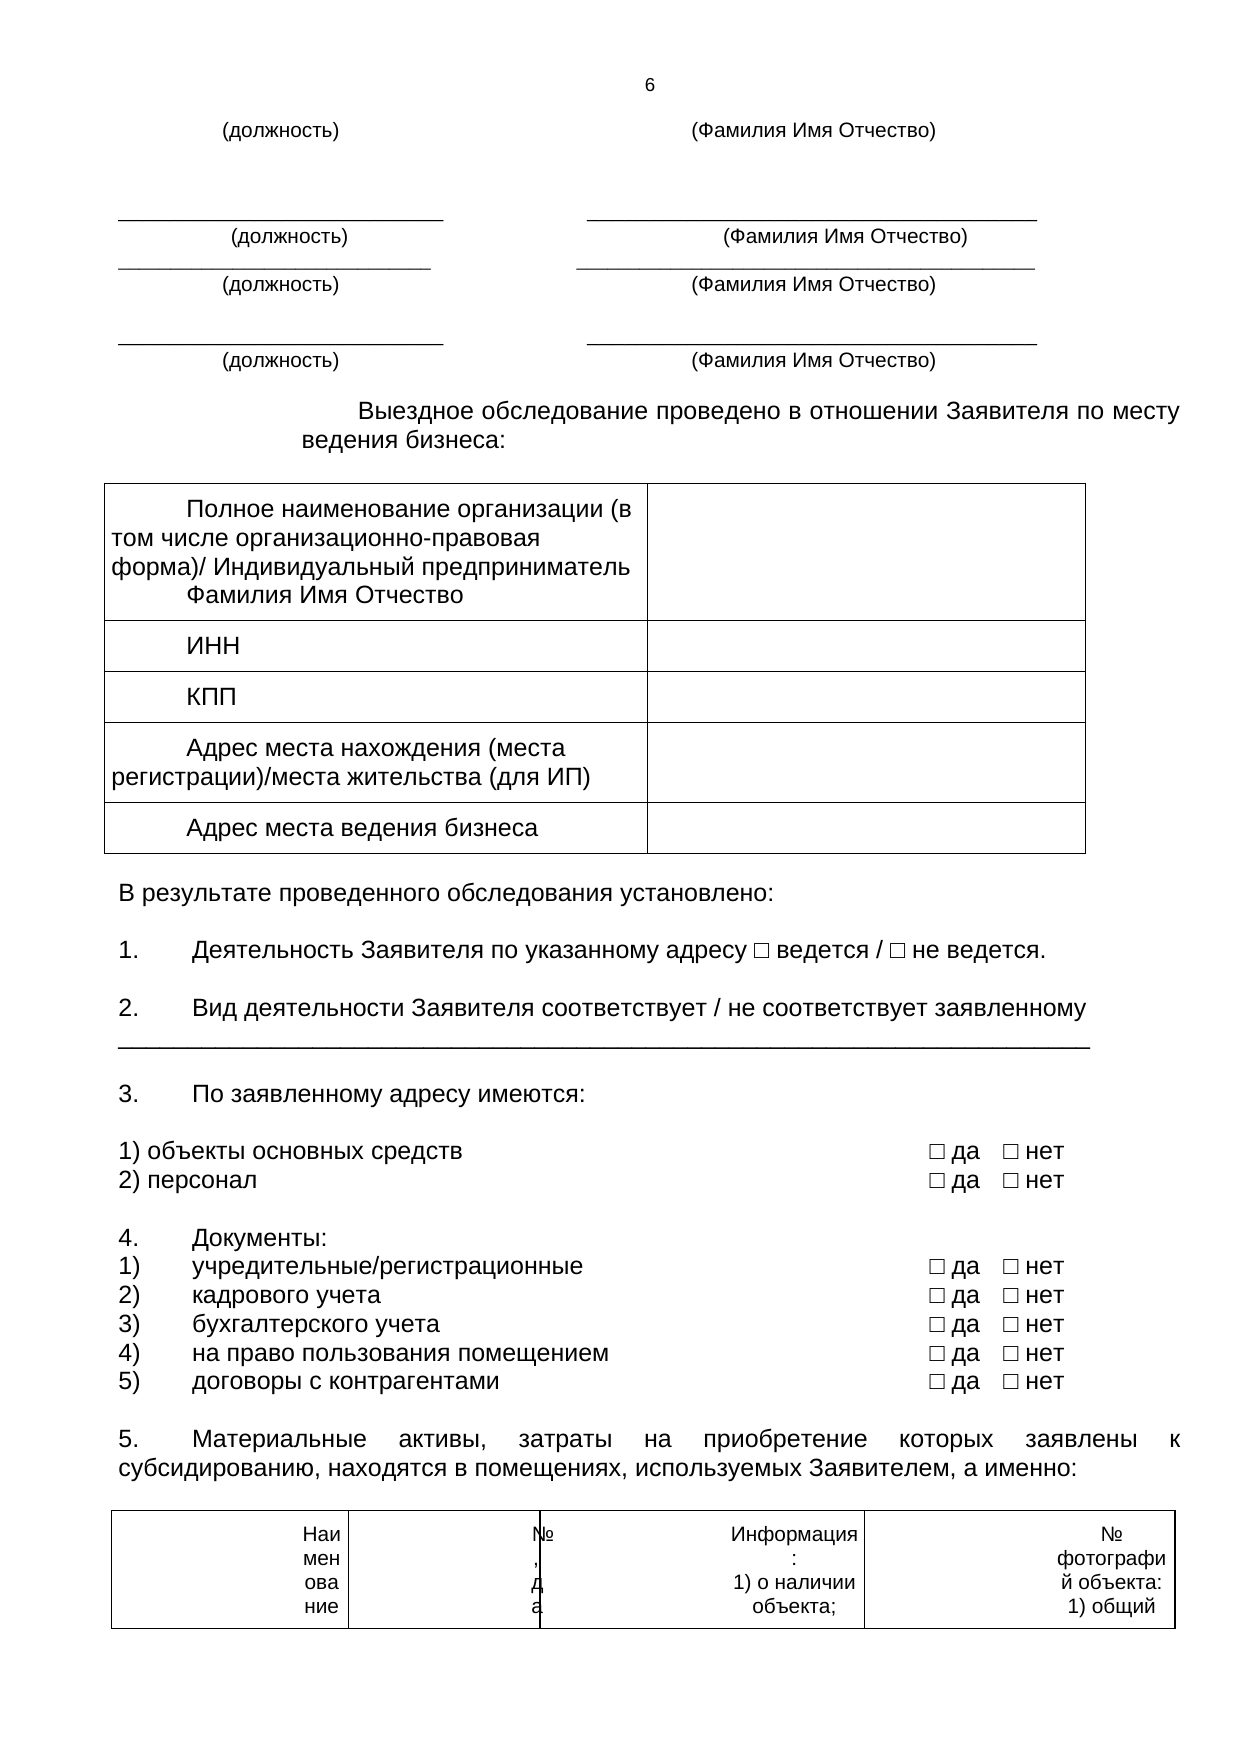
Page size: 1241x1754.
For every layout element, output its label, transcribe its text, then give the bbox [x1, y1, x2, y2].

text (должность) (Фамилия Имя Отчество) [118, 272, 1181, 296]
table_header Полное наименование организации (в том числе организационно-правовая форма)/ Индивидуальный предприниматель Фамилия Имя Отчество [105, 484, 647, 620]
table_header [112, 1511, 348, 1628]
text 3) бухгалтерского учета □ да □ нет [118, 1309, 1181, 1338]
text (должность) (Фамилия Имя Отчество) ______________________________ ____________________________________________ [118, 223, 1181, 272]
text 1) объекты основных средств □ да □ нет [118, 1136, 1181, 1165]
text 5) договоры с контрагентами □ да □ нет [118, 1366, 1181, 1395]
text 4. Документы: [118, 1223, 1181, 1251]
text 2) кадрового учета □ да □ нет [118, 1280, 1181, 1309]
table_cell [648, 723, 1085, 802]
text 3. По заявленному адресу имеются: [118, 1079, 1181, 1108]
text __________________________ ____________________________________ [118, 319, 1181, 348]
text 2) персонал □ да □ нет [118, 1165, 1181, 1194]
text Выездное обследование проведено в отношении Заявителя по месту ведения бизнеса: [301, 396, 1181, 454]
text ______________________________________________________________________ [118, 1021, 1181, 1050]
text 4) на право пользования помещением □ да □ нет [118, 1338, 1181, 1366]
table_header [648, 484, 1085, 620]
table_cell КПП [105, 672, 647, 722]
text В результате проведенного обследования установлено: [118, 878, 1181, 906]
table_cell [648, 803, 1085, 853]
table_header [541, 1511, 864, 1628]
table_cell [648, 621, 1085, 671]
text (должность) (Фамилия Имя Отчество) [118, 118, 1181, 142]
text (должность) (Фамилия Имя Отчество) [118, 348, 1181, 372]
text 1) учредительные/регистрационные □ да □ нет [118, 1251, 1181, 1280]
table_cell Адрес места нахождения (места регистрации)/места жительства (для ИП) [105, 723, 647, 802]
table_cell Адрес места ведения бизнеса [105, 803, 647, 853]
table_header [349, 1511, 539, 1628]
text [118, 195, 1181, 223]
table_cell [648, 672, 1085, 722]
text 5. Материальные активы, затраты на приобретение которых заявлены к субсидированию, находятся в помещениях, используемых Заявителем, а именно: [118, 1424, 1181, 1481]
table_cell ИНН [105, 621, 647, 671]
text 1. Деятельность Заявителя по указанному адресу □ ведется / □ не ведется. [118, 935, 1181, 964]
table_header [865, 1511, 1174, 1628]
text 2. Вид деятельности Заявителя соответствует / не соответствует заявленному [118, 993, 1181, 1021]
